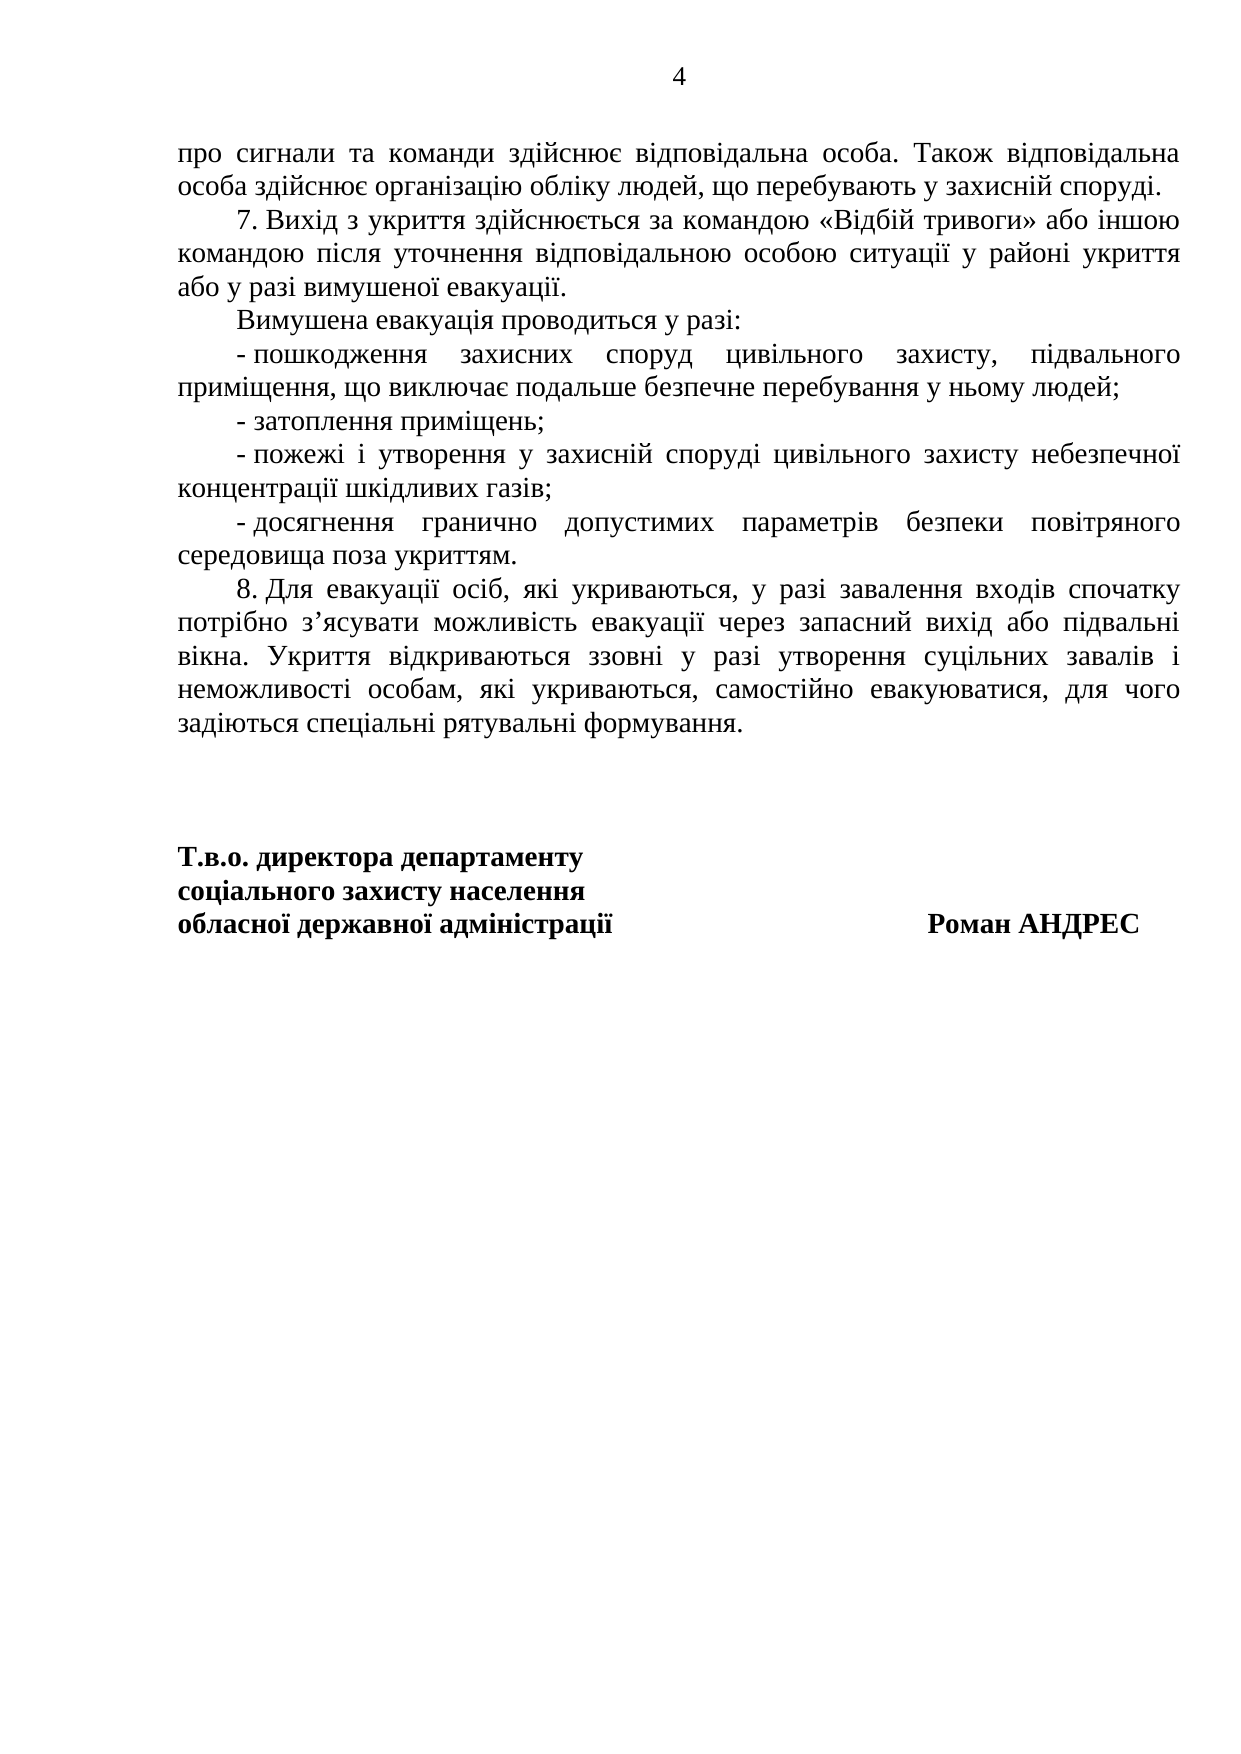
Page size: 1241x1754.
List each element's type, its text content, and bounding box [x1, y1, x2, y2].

text - затоплення приміщень; [177, 403, 1181, 437]
text Вимушена евакуація проводиться у разі: [177, 302, 1181, 336]
text 8. Для евакуації осіб, які укриваються, у разі завалення входів спочатку потрібно з’ясувати можливість евакуації через запасний вихід або підвальні вікна. Укриття відкриваються ззовні у разі утворення суцільних завалів і неможливості особам, які укриваються, самостійно евакуюватися, для чого задіються спеціальні рятувальні формування. [177, 571, 1181, 738]
text - пожежі і утворення у захисній споруді цивільного захисту небезпечної концентрації шкідливих газів; [177, 437, 1181, 504]
text обласної державної адміністрації Роман АНДРЕС [177, 906, 1181, 940]
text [177, 135, 1181, 202]
text - досягнення гранично допустимих параметрів безпеки повітряного середовища поза укриттям. [177, 504, 1181, 571]
text соціального захисту населення [177, 873, 1181, 906]
text Т.в.о. директора департаменту [177, 839, 1181, 873]
text - пошкодження захисних споруд цивільного захисту, підвального приміщення, що виключає подальше безпечне перебування у ньому людей; [177, 336, 1181, 403]
text 7. Вихід з укриття здійснюється за командою «Відбій тривоги» або іншою командою після уточнення відповідальною особою ситуації у районі укриття або у разі вимушеної евакуації. [177, 202, 1181, 302]
